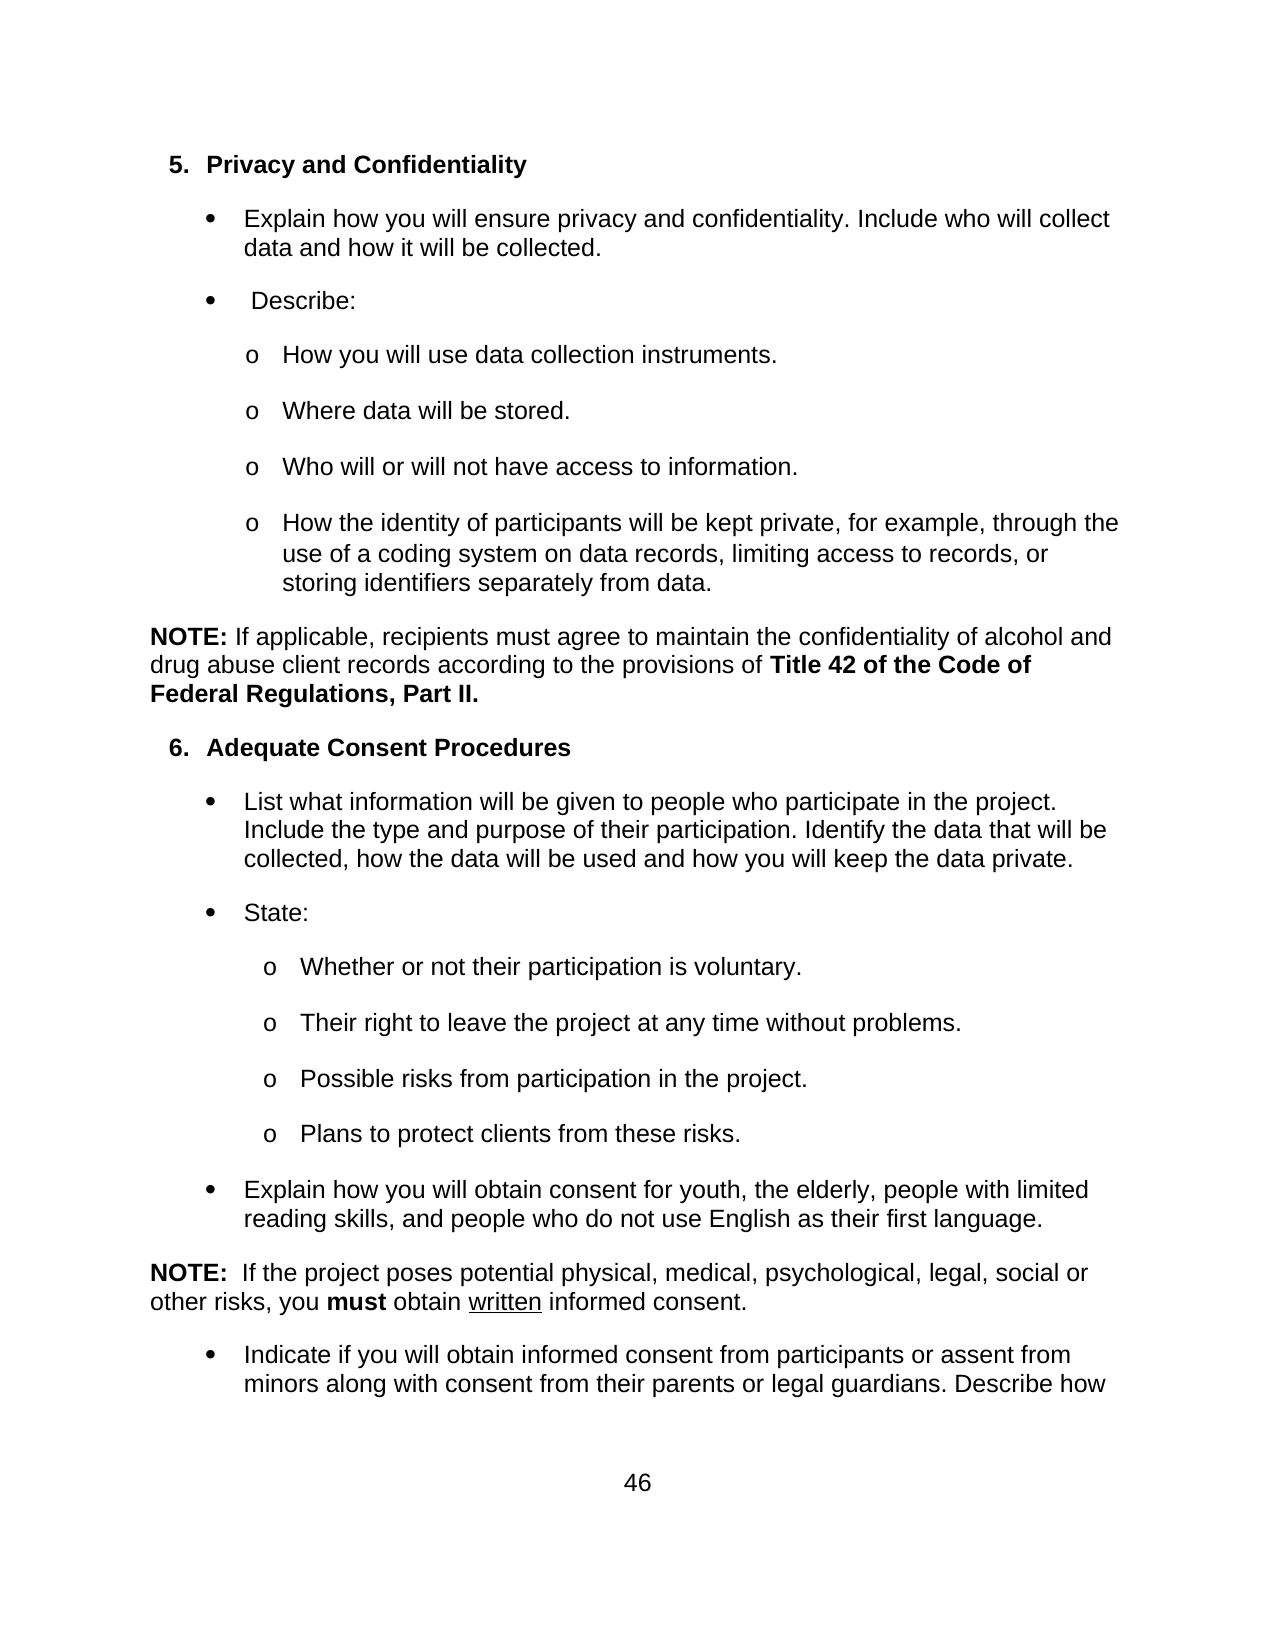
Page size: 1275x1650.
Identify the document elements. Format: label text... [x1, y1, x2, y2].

list How you will use data collection instruments. [244, 340, 1125, 371]
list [206, 1341, 1125, 1398]
list Plans to protect clients from these risks. [262, 1119, 1125, 1150]
list Adequate Consent Procedures [169, 733, 1125, 761]
list Privacy and Confidentiality [169, 150, 1125, 179]
list Whether or not their participation is voluntary. [262, 952, 1125, 983]
list List what information will be given to people who participate in the project. Include the type and purpose of their participation. Identify the data that will be collected, how the data will be used and how you will keep the data private. [206, 786, 1125, 873]
list Describe: [206, 286, 1125, 315]
list Explain how you will ensure privacy and confidentiality. Include who will collect data and how it will be collected. [206, 204, 1125, 261]
text NOTE: If the project poses potential physical, medical, psychological, legal, social or other risks, you must obtain written informed consent. [150, 1258, 1125, 1316]
list Explain how you will obtain consent for youth, the elderly, people with limited reading skills, and people who do not use English as their first language. [206, 1175, 1125, 1233]
list How the identity of participants will be kept private, for example, through the use of a coding system on data records, limiting access to records, or storing identifiers separately from data. [244, 508, 1125, 596]
text NOTE: If applicable, recipients must agree to maintain the confidentiality of alcohol and drug abuse client records according to the provisions of Title 42 of the Code of Federal Regulations, Part II. [150, 621, 1125, 708]
list Possible risks from participation in the project. [262, 1063, 1125, 1094]
list Who will or will not have access to information. [244, 452, 1125, 483]
list State: [206, 898, 1125, 927]
list Their right to leave the project at any time without problems. [262, 1008, 1125, 1038]
list Where data will be stored. [244, 396, 1125, 427]
